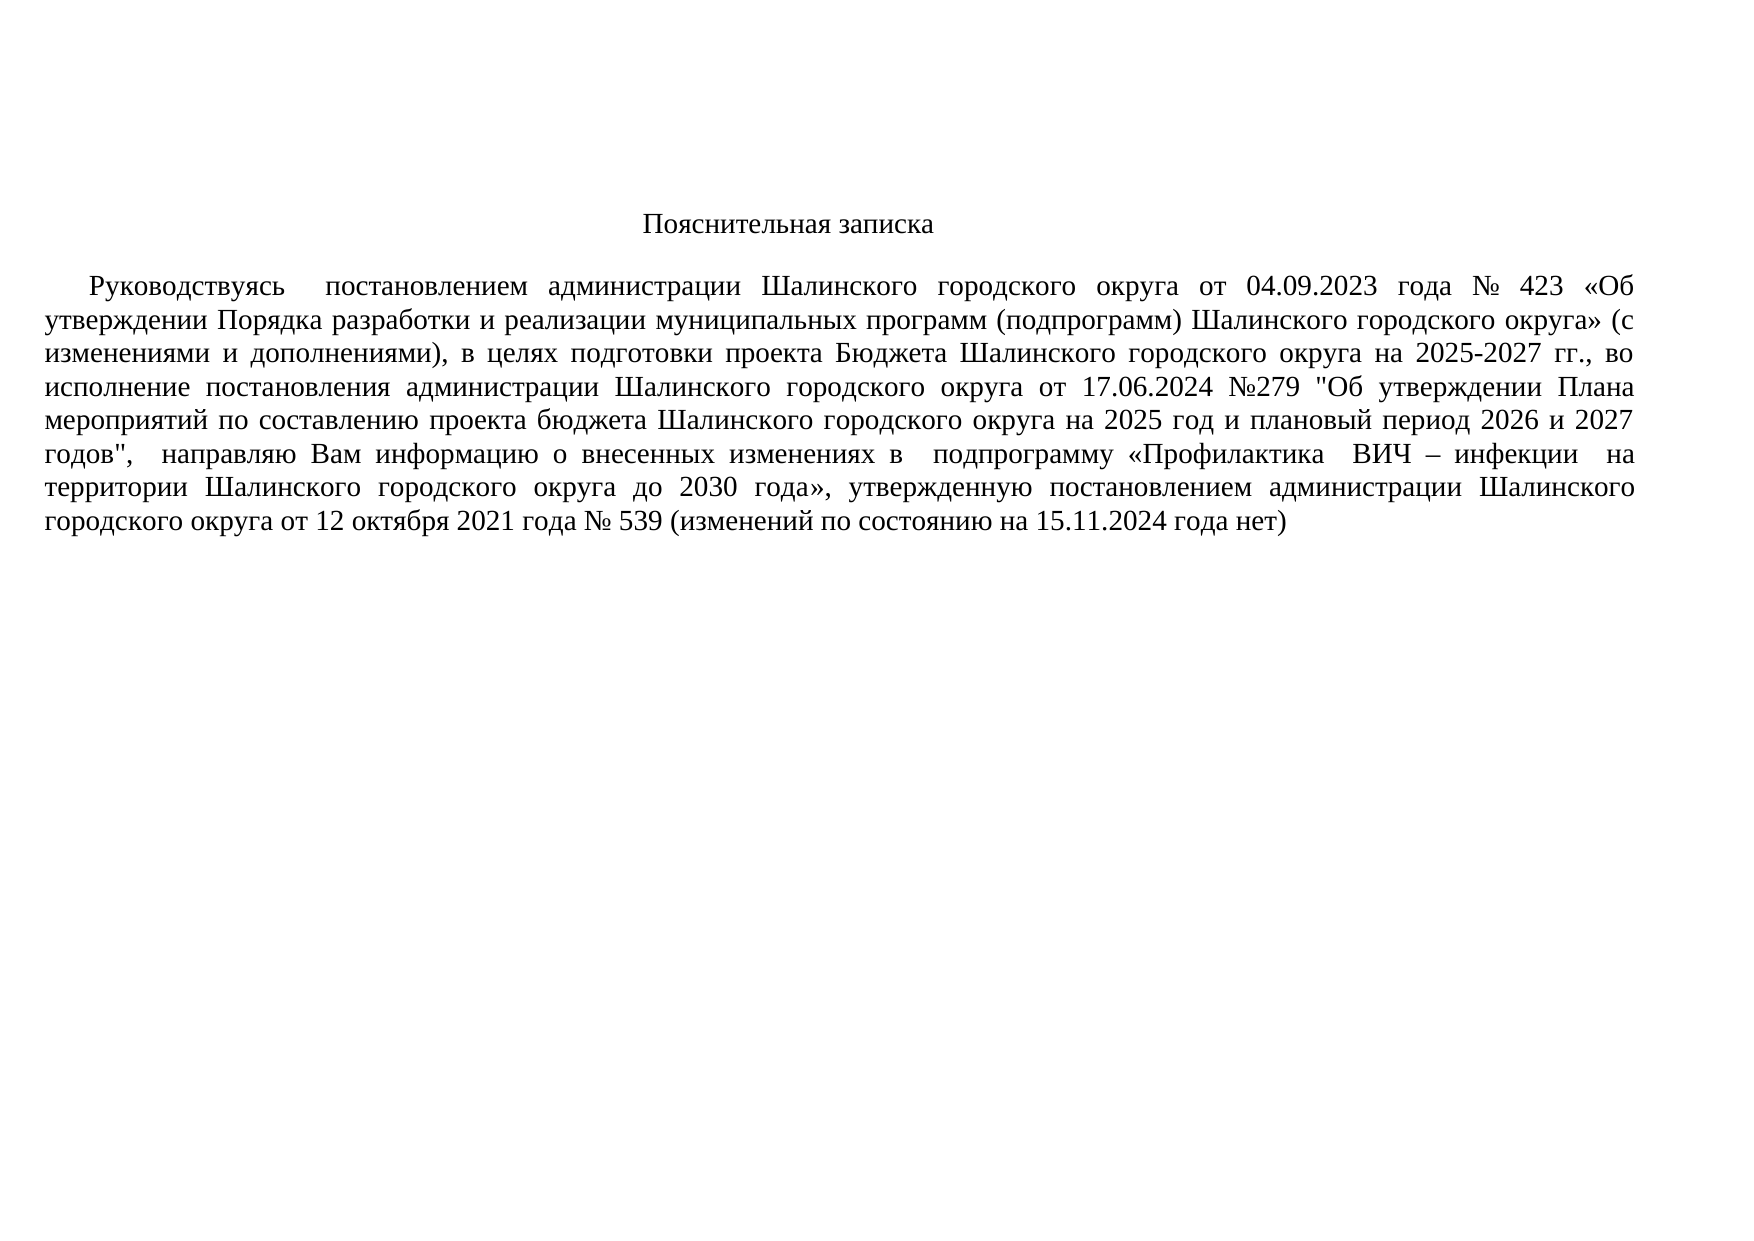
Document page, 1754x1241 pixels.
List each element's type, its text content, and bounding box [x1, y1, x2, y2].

text Пояснительная записка [0, 206, 1636, 239]
text Руководствуясь постановлением администрации Шалинского городского округа от 04.09.2023 года № 423 «Об утверждении Порядка разработки и реализации муниципальных программ (подпрограмм) Шалинского городского округа» (с изменениями и дополнениями), в целях подготовки проекта Бюджета Шалинского городского округа на 2025-2027 гг., во исполнение постановления администрации Шалинского городского округа от 17.06.2024 №279 "Об утверждении Плана мероприятий по составлению проекта бюджета Шалинского городского округа на 2025 год и плановый период 2026 и 2027 годов", направляю Вам информацию о внесенных изменениях в подпрограмму «Профилактика ВИЧ – инфекции на территории Шалинского городского округа до 2030 года», утвержденную постановлением администрации Шалинского городского округа от 12 октября 2021 года № 539 (изменений по состоянию на 15.11.2024 года нет) [44, 268, 1636, 537]
